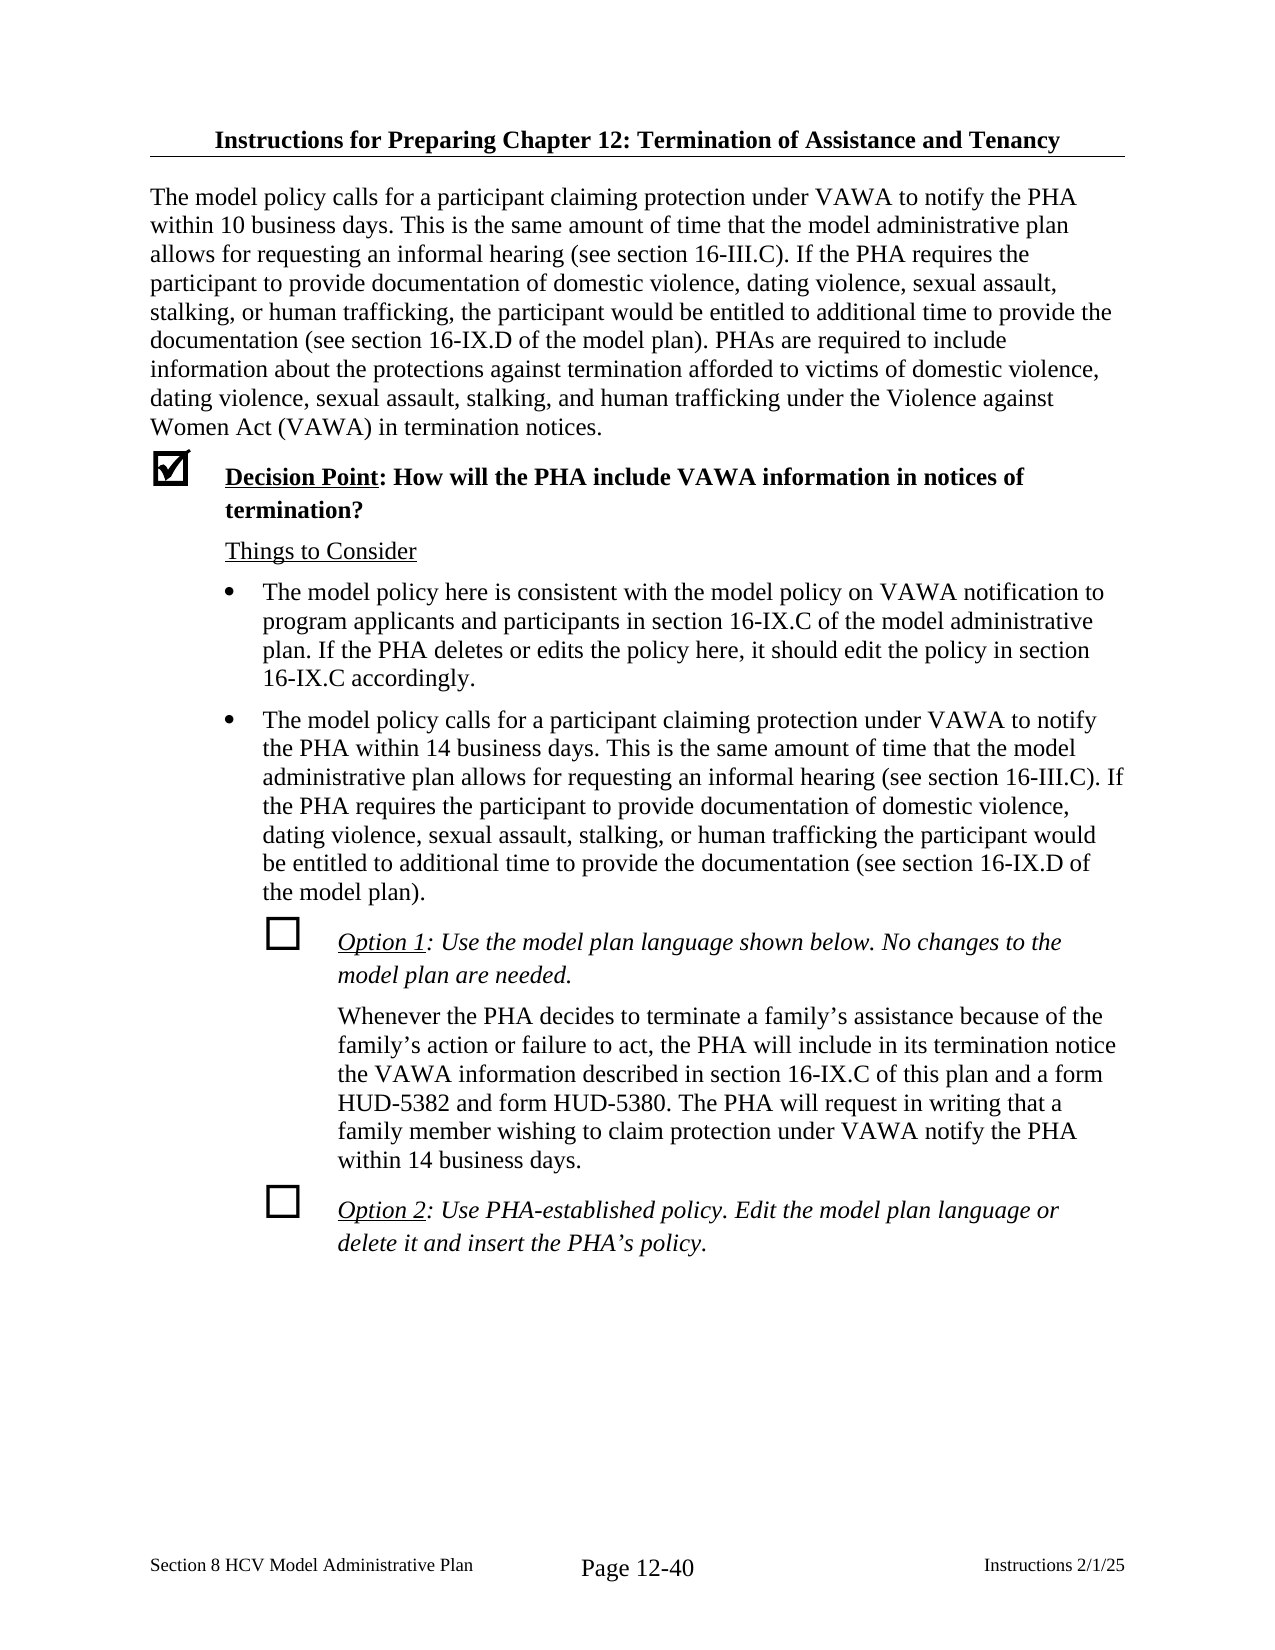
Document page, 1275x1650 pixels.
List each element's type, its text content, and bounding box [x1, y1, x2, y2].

text Whenever the PHA decides to terminate a family’s assistance because of the family’s action or failure to act, the PHA will include in its termination notice the VAWA information described in section 16-IX.C of this plan and a form HUD-5382 and form HUD-5380. The PHA will request in writing that a family member wishing to claim protection under VAWA notify the PHA within 14 business days. [337, 1001, 1125, 1174]
text Decision Point: How will the PHA include VAWA information in notices of termination? [150, 453, 1125, 523]
text Option 2: Use PHA-established policy. Edit the model plan language or delete it and insert the PHA’s policy. [262, 1186, 1125, 1257]
list The model policy here is consistent with the model policy on VAWA notification to program applicants and participants in section 16-IX.C of the model administrative plan. If the PHA deletes or edits the policy here, it should edit the policy in section 16-IX.C accordingly. [225, 577, 1125, 692]
text The model policy calls for a participant claiming protection under VAWA to notify the PHA within 10 business days. This is the same amount of time that the model administrative plan allows for requesting an informal hearing (see section 16-III.C). If the PHA requires the participant to provide documentation of domestic violence, dating violence, sexual assault, stalking, or human trafficking, the participant would be entitled to additional time to provide the documentation (see section 16-IX.D of the model plan). PHAs are required to include information about the protections against termination afforded to victims of domestic violence, dating violence, sexual assault, stalking, and human trafficking under the Violence against Women Act (VAWA) in termination notices. [150, 182, 1125, 441]
text Option 1: Use the model plan language shown below. No changes to the model plan are needed. [262, 918, 1125, 989]
list The model policy calls for a participant claiming protection under VAWA to notify the PHA within 14 business days. This is the same amount of time that the model administrative plan allows for requesting an informal hearing (see section 16-III.C). If the PHA requires the participant to provide documentation of domestic violence, dating violence, sexual assault, stalking, or human trafficking the participant would be entitled to additional time to provide the documentation (see section 16-IX.D of the model plan). [225, 705, 1125, 906]
text Things to Consider [225, 536, 1125, 565]
